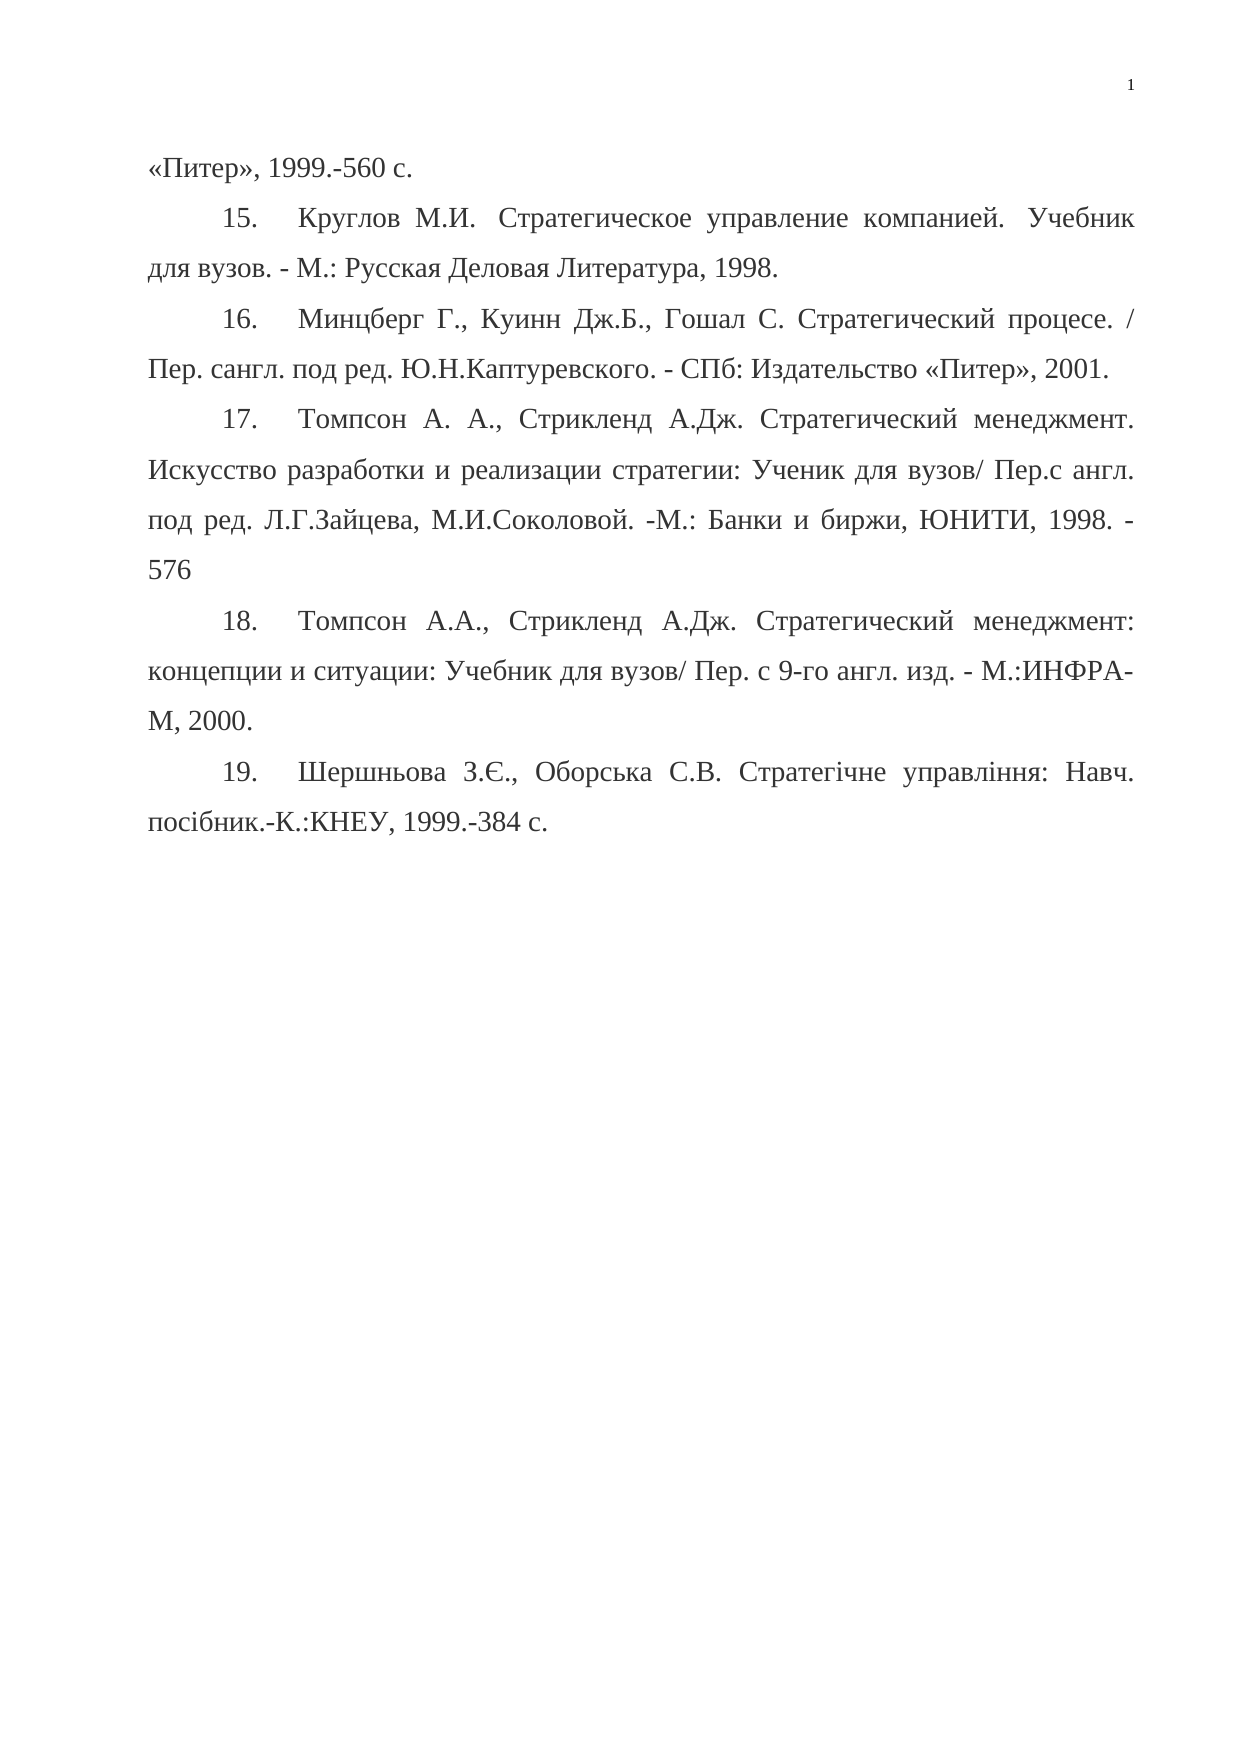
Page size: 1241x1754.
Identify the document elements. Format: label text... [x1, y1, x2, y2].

list Томпсон А. А., Стрикленд А.Дж. Стратегический менеджмент. Искусство разработки и реализации стратегии: Ученик для вузов/ Пер.с англ. под ред. Л.Г.Зайцева, М.И.Соколовой. -М.: Банки и биржи, ЮНИТИ, 1998. - 576 [148, 402, 1135, 586]
list Томпсон А.А., Стрикленд А.Дж. Стратегический менеджмент: концепции и ситуации: Учебник для вузов/ Пер. с 9-го англ. изд. - М.:ИНФРА-М, 2000. [148, 603, 1135, 737]
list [148, 150, 1135, 183]
list Круглов М.И. Стратегическое управление компанией. Учебник для вузов. - М.: Русская Деловая Литература, 1998. [148, 200, 1135, 284]
list Минцберг Г., Куинн Дж.Б., Гошал С. Стратегический процесе. / Пер. сангл. под ред. Ю.Н.Каптуревского. - СПб: Издательство «Питер», 2001. [148, 301, 1135, 385]
list Шершньова З.Є., Оборська С.В. Стратегічне управління: Навч. посібник.-К.:КНЕУ, 1999.-384 с. [148, 754, 1135, 838]
